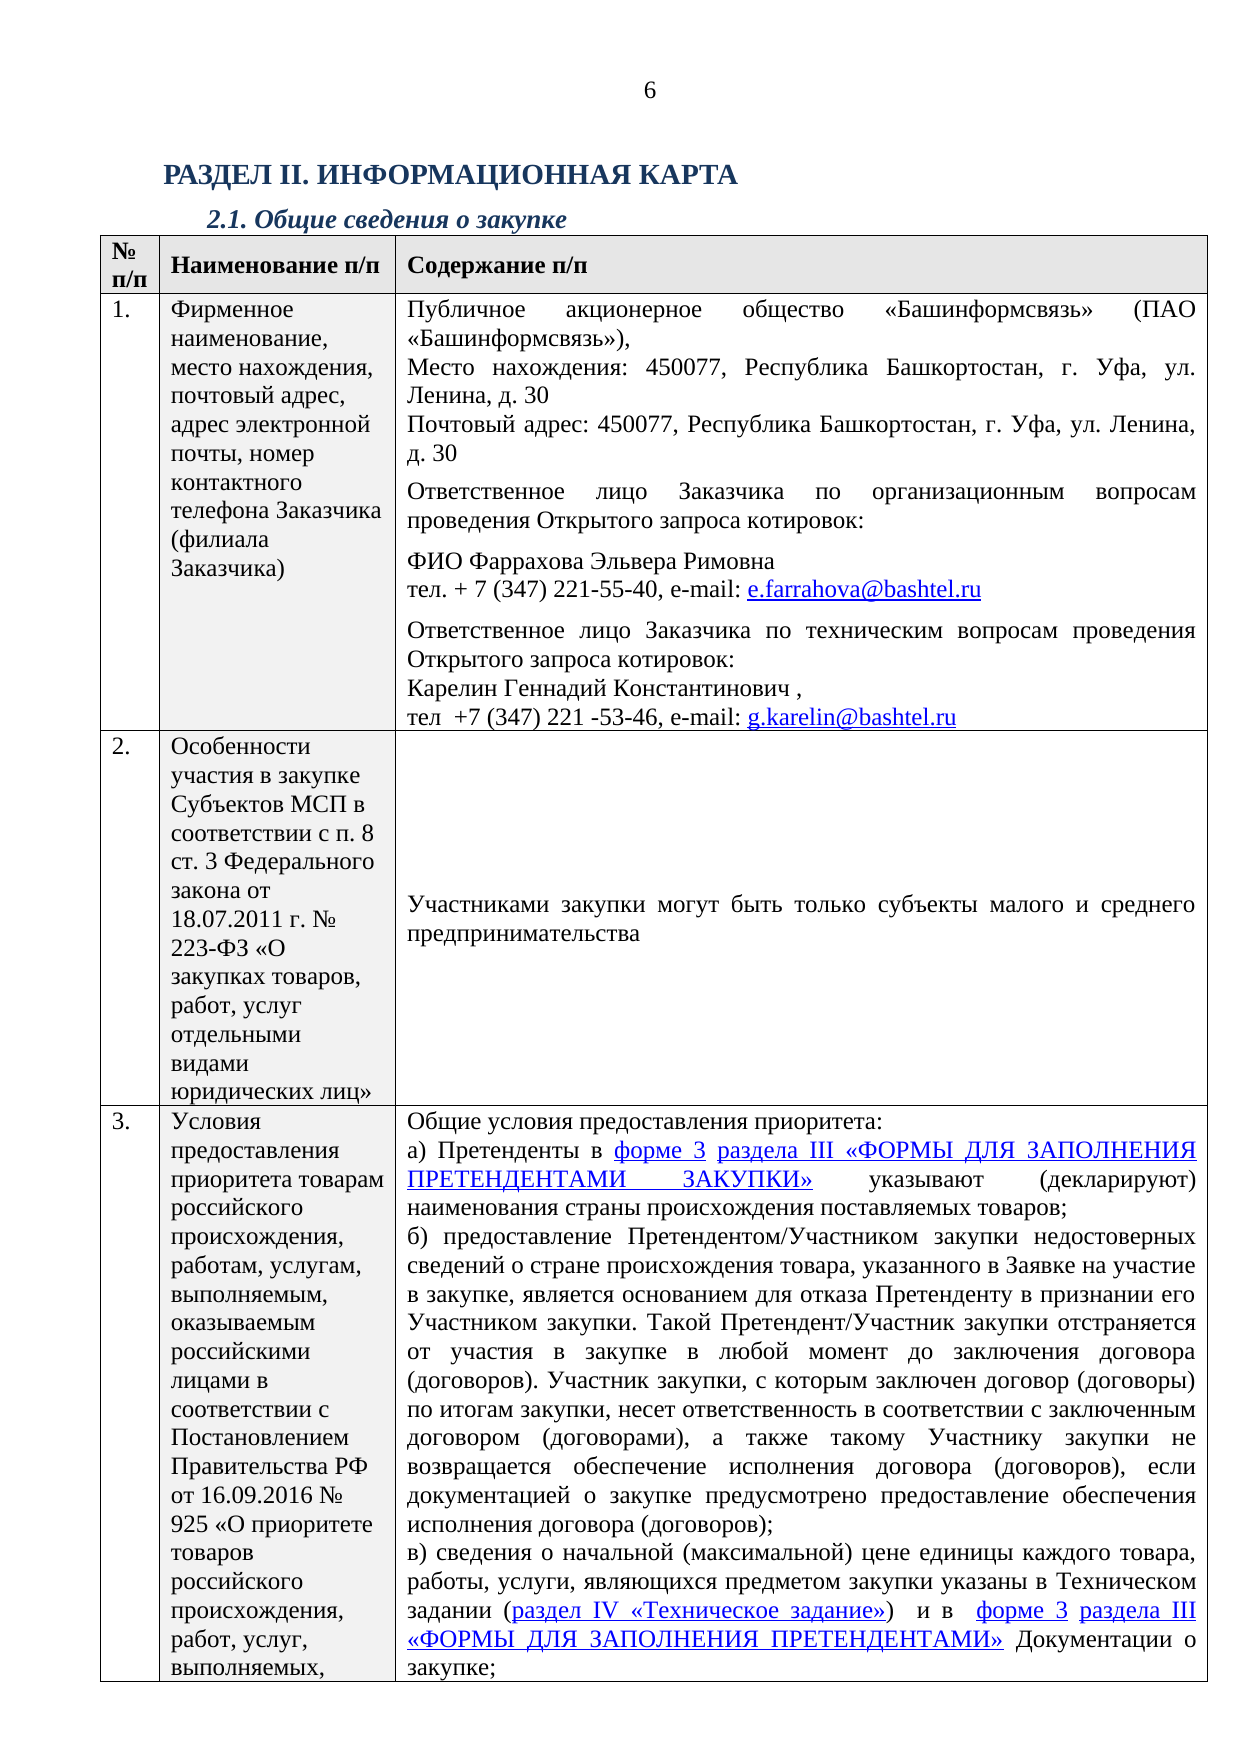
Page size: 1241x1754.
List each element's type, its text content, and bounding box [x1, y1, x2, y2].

subtitle 2.1. Общие сведения о закупке [207, 203, 1181, 235]
table_cell Фирменное наименование, место нахождения, почтовый адрес, адрес электронной почты, номер контактного телефона Заказчика (филиала Заказчика) [160, 294, 395, 730]
table_header Наименование п/п [160, 236, 395, 293]
table_cell [101, 1106, 159, 1681]
subtitle РАЗДЕЛ II. ИНФОРМАЦИОННАЯ КАРТА [163, 157, 1181, 191]
table_cell [101, 294, 159, 730]
table_cell Особенности участия в закупке Субъектов МСП в соответствии с п. 8 ст. 3 Федерального закона от 18.07.2011 г. № 223-ФЗ «О закупках товаров, работ, услуг отдельными видами юридических лиц» [160, 731, 395, 1105]
table_cell Публичное акционерное общество «Башинформсвязь» (ПАО «Башинформсвязь»), Место нахождения: 450077, Республика Башкортостан, г. Уфа, ул. Ленина, д. 30 Почтовый адрес: 450077, Республика Башкортостан, г. Уфа, ул. Ленина, д. 30 Ответственное лицо Заказчика по организационным вопросам проведения Открытого запроса котировок: ФИО Фаррахова Эльвера Римовна тел. + 7 (347) 221-55-40, e-mail: e.farrahova@bashtel.ru Ответственное лицо Заказчика по техническим вопросам проведения Открытого запроса котировок: Карелин Геннадий Константинович , тел +7 (347) 221 -53-46, e-mail: g.karelin@bashtel.ru [396, 294, 1207, 730]
table_cell Участниками закупки могут быть только субъекты малого и среднего предпринимательства [396, 731, 1207, 1105]
table_header Содержание п/п [396, 236, 1207, 293]
table_cell [101, 731, 159, 1105]
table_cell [160, 1106, 395, 1681]
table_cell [396, 1106, 1207, 1681]
table_header № п/п [101, 236, 159, 293]
